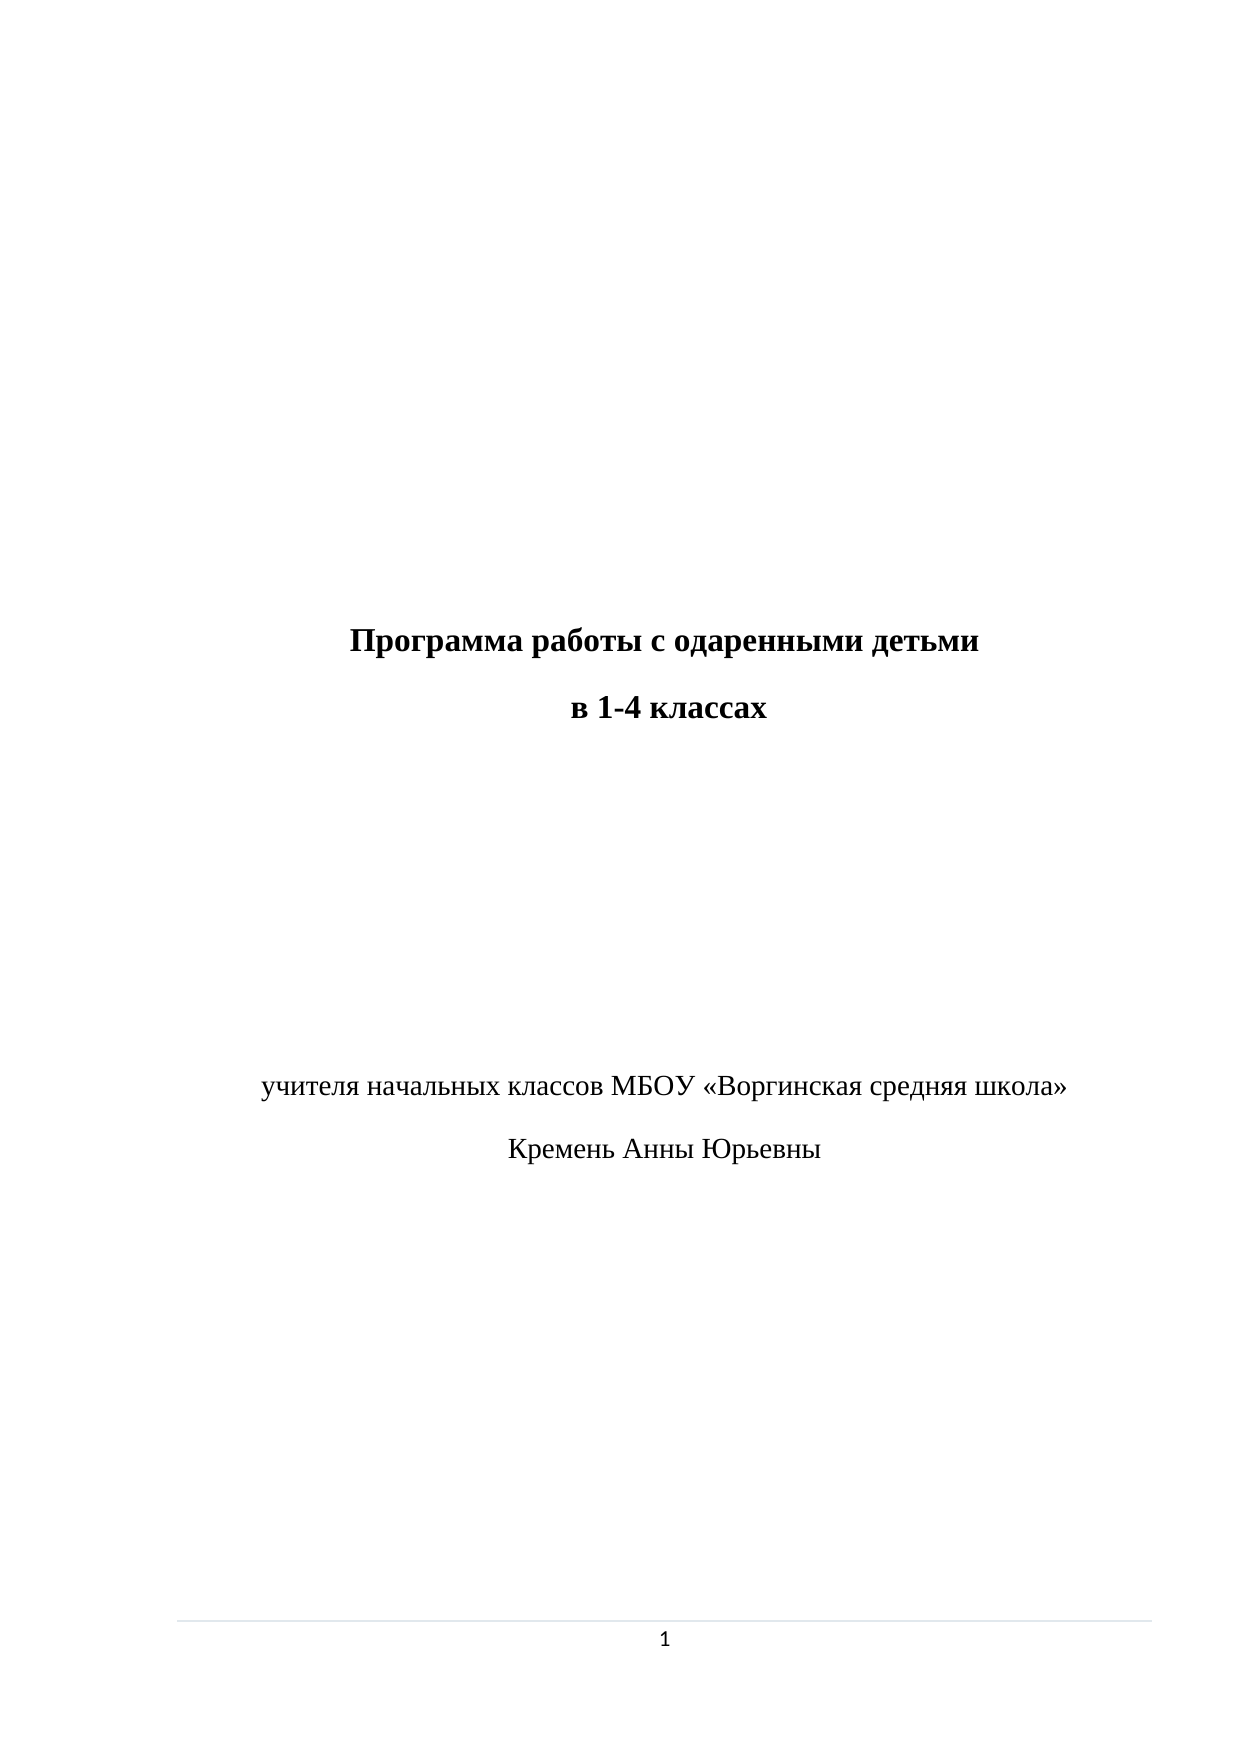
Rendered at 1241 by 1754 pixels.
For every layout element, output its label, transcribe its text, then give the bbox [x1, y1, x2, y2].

text учителя начальных классов МБОУ «Воргинская средняя школа» [177, 1068, 1152, 1102]
text Программа работы с одаренными детьми [177, 620, 1152, 658]
text в 1-4 классах [177, 687, 1152, 726]
text Кремень Анны Юрьевны [177, 1131, 1152, 1164]
